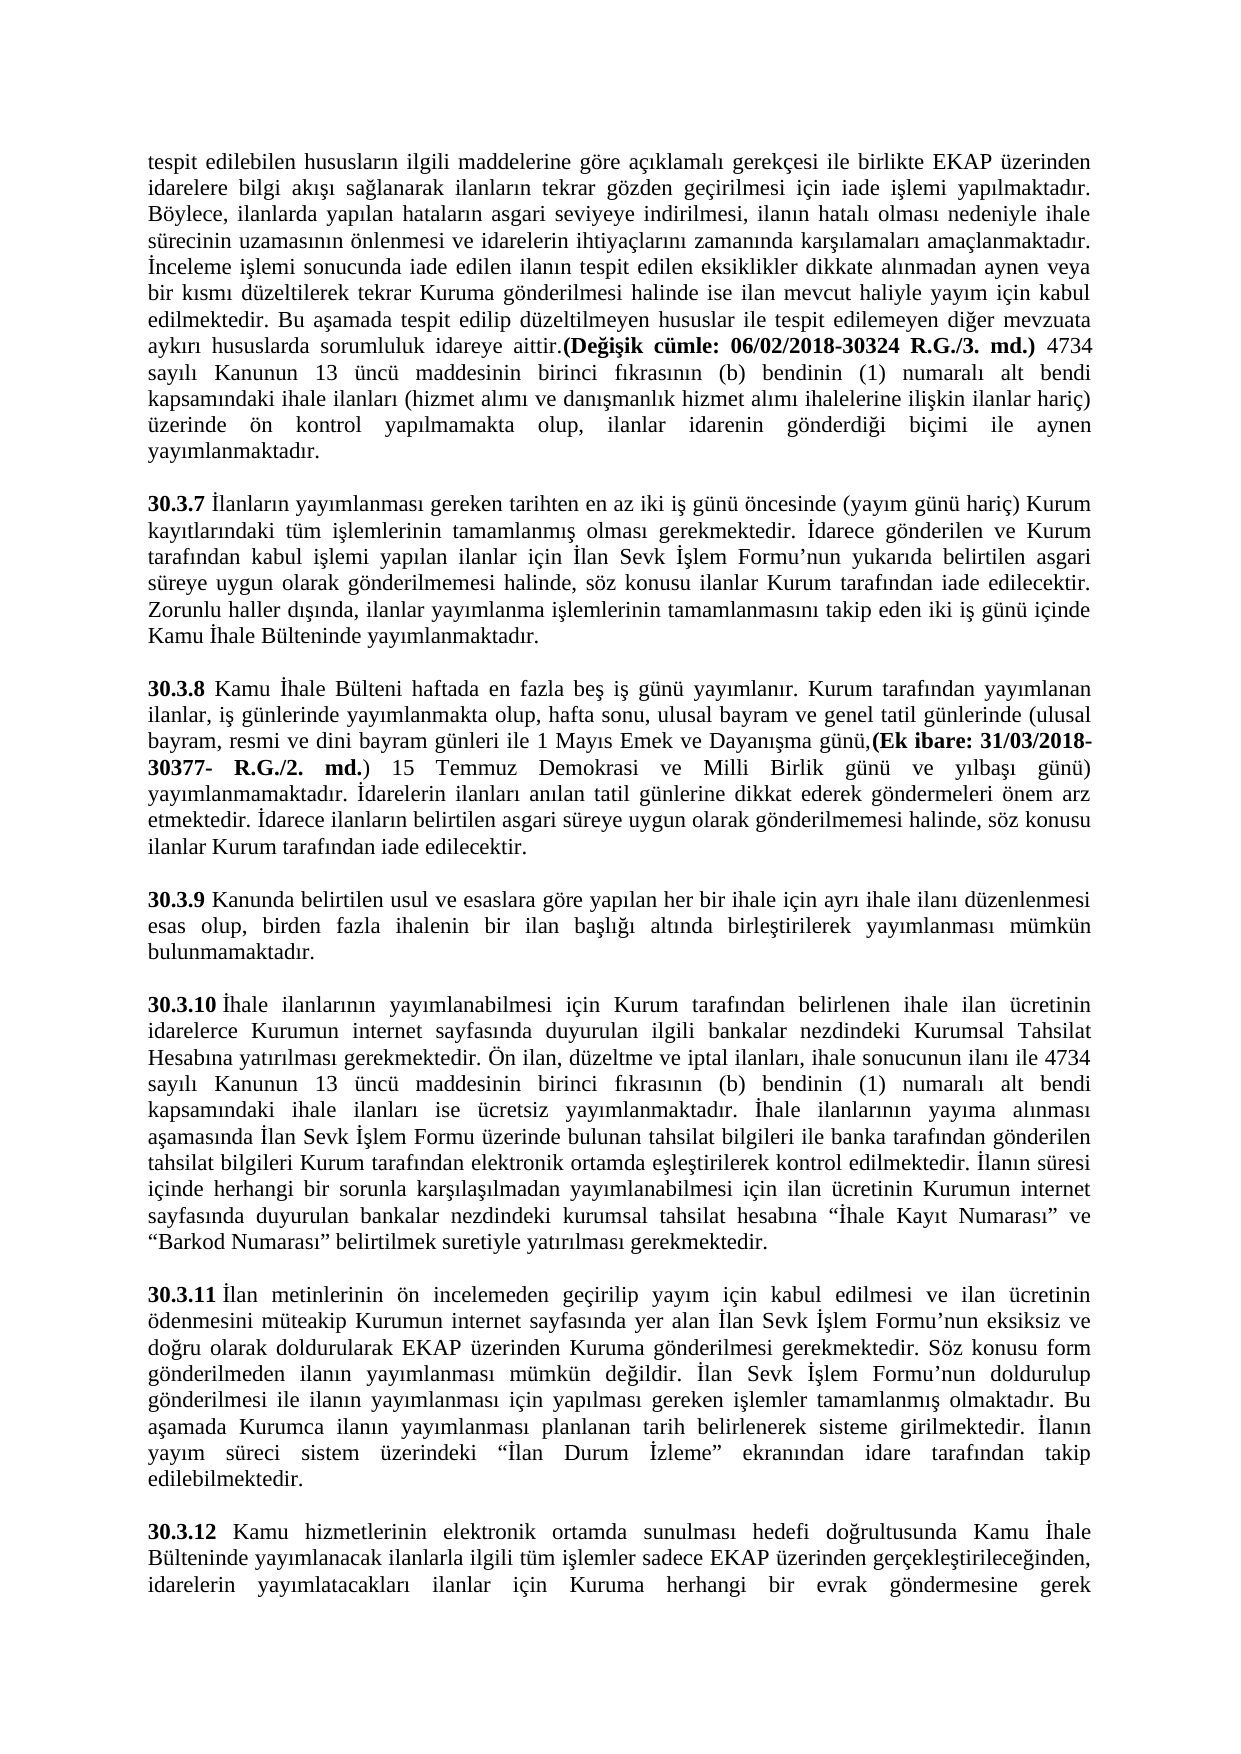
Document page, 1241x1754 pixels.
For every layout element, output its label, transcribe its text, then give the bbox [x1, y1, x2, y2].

text 30.3.10 İhale ilanlarının yayımlanabilmesi için Kurum tarafından belirlenen ihale ilan ücretinin idarelerce Kurumun internet sayfasında duyurulan ilgili bankalar nezdindeki Kurumsal Tahsilat Hesabına yatırılması gerekmektedir. Ön ilan, düzeltme ve iptal ilanları, ihale sonucunun ilanı ile 4734 sayılı Kanunun 13 üncü maddesinin birinci fıkrasının (b) bendinin (1) numaralı alt bendi kapsamındaki ihale ilanları ise ücretsiz yayımlanmaktadır. İhale ilanlarının yayıma alınması aşamasında İlan Sevk İşlem Formu üzerinde bulunan tahsilat bilgileri ile banka tarafından gönderilen tahsilat bilgileri Kurum tarafından elektronik ortamda eşleştirilerek kontrol edilmektedir. İlanın süresi içinde herhangi bir sorunla karşılaşılmadan yayımlanabilmesi için ilan ücretinin Kurumun internet sayfasında duyurulan bankalar nezdindeki kurumsal tahsilat hesabına “İhale Kayıt Numarası” ve “Barkod Numarası” belirtilmek suretiyle yatırılması gerekmektedir. [148, 991, 1092, 1254]
text 30.3.8 Kamu İhale Bülteni haftada en fazla beş iş günü yayımlanır. Kurum tarafından yayımlanan ilanlar, iş günlerinde yayımlanmakta olup, hafta sonu, ulusal bayram ve genel tatil günlerinde (ulusal bayram, resmi ve dini bayram günleri ile 1 Mayıs Emek ve Dayanışma günü,(Ek ibare: 31/03/2018-30377- R.G./2. md.) 15 Temmuz Demokrasi ve Milli Birlik günü ve yılbaşı günü) yayımlanmamaktadır. İdarelerin ilanları anılan tatil günlerine dikkat ederek göndermeleri önem arz etmektedir. İdarece ilanların belirtilen asgari süreye uygun olarak gönderilmemesi halinde, söz konusu ilanlar Kurum tarafından iade edilecektir. [148, 675, 1092, 859]
text 30.3.7 İlanların yayımlanması gereken tarihten en az iki iş günü öncesinde (yayım günü hariç) Kurum kayıtlarındaki tüm işlemlerinin tamamlanmış olması gerekmektedir. İdarece gönderilen ve Kurum tarafından kabul işlemi yapılan ilanlar için İlan Sevk İşlem Formu’nun yukarıda belirtilen asgari süreye uygun olarak gönderilmemesi halinde, söz konusu ilanlar Kurum tarafından iade edilecektir. Zorunlu haller dışında, ilanlar yayımlanma işlemlerinin tamamlanmasını takip eden iki iş günü içinde Kamu İhale Bülteninde yayımlanmaktadır. [148, 490, 1092, 648]
text 30.3.9 Kanunda belirtilen usul ve esaslara göre yapılan her bir ihale için ayrı ihale ilanı düzenlenmesi esas olup, birden fazla ihalenin bir ilan başlığı altında birleştirilerek yayımlanması mümkün bulunmamaktadır. [148, 886, 1092, 965]
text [148, 1518, 1092, 1597]
text 30.3.11 İlan metinlerinin ön incelemeden geçirilip yayım için kabul edilmesi ve ilan ücretinin ödenmesini müteakip Kurumun internet sayfasında yer alan İlan Sevk İşlem Formu’nun eksiksiz ve doğru olarak doldurularak EKAP üzerinden Kuruma gönderilmesi gerekmektedir. Söz konusu form gönderilmeden ilanın yayımlanması mümkün değildir. İlan Sevk İşlem Formu’nun doldurulup gönderilmesi ile ilanın yayımlanması için yapılması gereken işlemler tamamlanmış olmaktadır. Bu aşamada Kurumca ilanın yayımlanması planlanan tarih belirlenerek sisteme girilmektedir. İlanın yayım süreci sistem üzerindeki “İlan Durum İzleme” ekranından idare tarafından takip edilebilmektedir. [148, 1281, 1092, 1492]
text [148, 148, 1092, 464]
